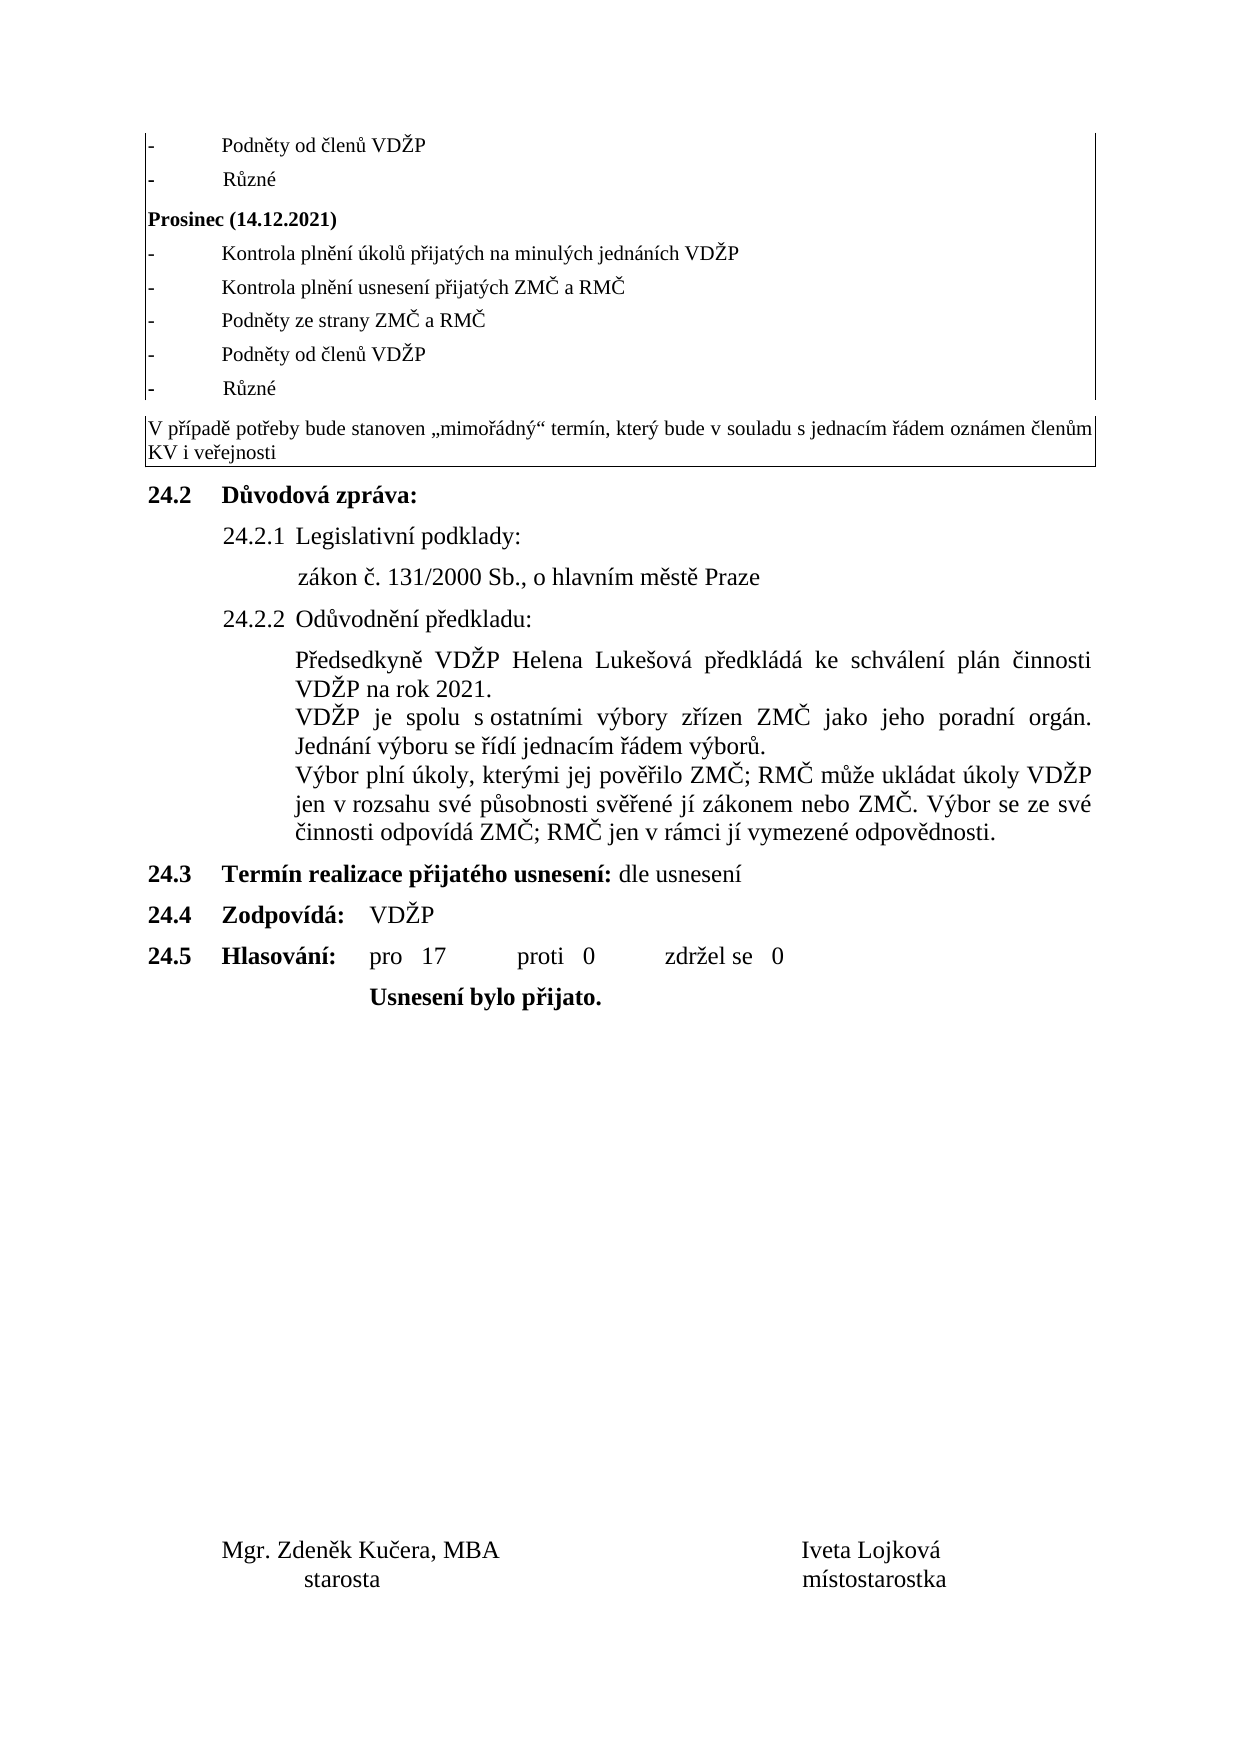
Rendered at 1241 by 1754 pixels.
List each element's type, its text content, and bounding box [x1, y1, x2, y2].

text Výbor plní úkoly, kterými jej pověřilo ZMČ; RMČ může ukládat úkoly VDŽP jen v rozsahu své působnosti svěřené jí zákonem nebo ZMČ. Výbor se ze své činnosti odpovídá ZMČ; RMČ jen v rámci jí vymezené odpovědnosti. [295, 760, 1093, 846]
text 24.2.2 Odůvodnění předkladu: [223, 604, 1093, 632]
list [146, 274, 1095, 299]
text V případě potřeby bude stanoven „mimořádný“ termín, který bude v souladu s jednacím řádem oznámen členům KV i veřejnosti [146, 416, 1095, 466]
text Prosinec (14.12.2021) [146, 207, 1095, 231]
text 24.4 Zodpovídá: VDŽP [148, 900, 1093, 929]
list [146, 241, 1095, 265]
text VDŽP je spolu s ostatními výbory zřízen ZMČ jako jeho poradní orgán. Jednání výboru se řídí jednacím řádem výborů. [295, 702, 1093, 760]
text 24.3 Termín realizace přijatého usnesení: dle usnesení [148, 859, 1093, 887]
list Různé [146, 376, 1095, 400]
text 24.2.1 Legislativní podklady: [148, 521, 1093, 550]
list Podněty od členů VDŽP [148, 133, 1093, 157]
text Usnesení bylo přijato. [369, 982, 1093, 1011]
text Mgr. Zdeněk Kučera, MBA Iveta Lojková [148, 1535, 1093, 1564]
text starosta místostarostka [148, 1564, 1093, 1592]
list Různé [146, 167, 1095, 191]
text Předsedkyně VDŽP Helena Lukešová předkládá ke schválení plán činnosti VDŽP na rok 2021. [295, 645, 1093, 702]
list Podněty ze strany ZMČ a RMČ [146, 308, 1095, 332]
text 24.5 Hlasování: pro 17 proti 0 zdržel se 0 [148, 941, 1093, 970]
text 24.2 Důvodová zpráva: [148, 480, 1093, 509]
text zákon č. 131/2000 Sb., o hlavním městě Praze [298, 562, 1093, 591]
list Podněty od členů VDŽP [146, 342, 1095, 366]
